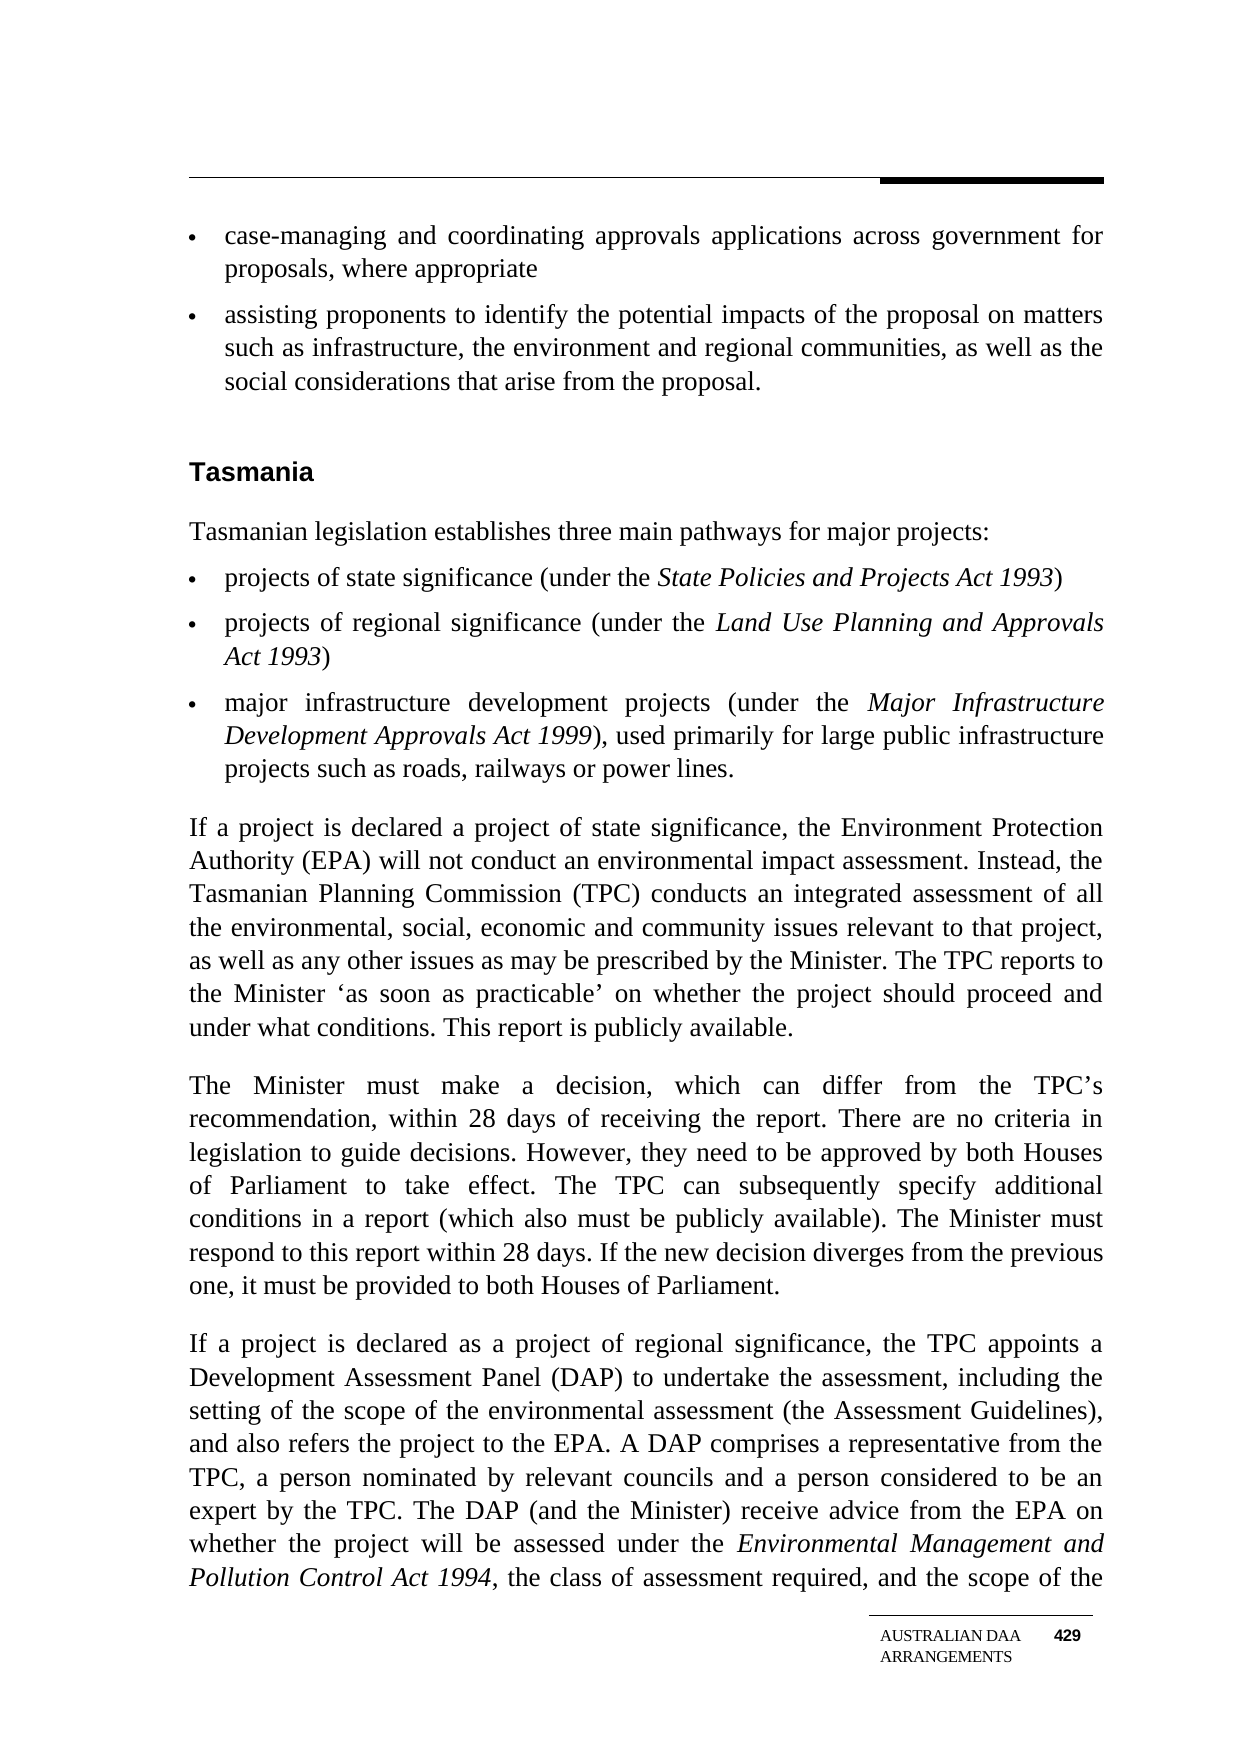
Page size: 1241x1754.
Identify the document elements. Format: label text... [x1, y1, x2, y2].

list major infrastructure development projects (under the Major Infrastructure Development Approvals Act 1999), used primarily for large public infrastructure projects such as roads, railways or power lines. [189, 683, 1104, 783]
list projects of state significance (under the State Policies and Projects Act 1993) [189, 558, 1104, 592]
subtitle Tasmania [189, 454, 1104, 488]
list projects of regional significance (under the Land Use Planning and Approvals Act 1993) [189, 604, 1104, 671]
list case-managing and coordinating approvals applications across government for proposals, where appropriate [189, 217, 1104, 283]
list assisting proponents to identify the potential impacts of the proposal on matters such as infrastructure, the environment and regional communities, as well as the social considerations that arise from the proposal. [189, 296, 1104, 396]
text Tasmanian legislation establishes three main pathways for major projects: [189, 513, 1104, 546]
text If a project is declared a project of state significance, the Environment Protection Authority (EPA) will not conduct an environmental impact assessment. Instead, the Tasmanian Planning Commission (TPC) conducts an integrated assessment of all the environmental, social, economic and community issues relevant to that project, as well as any other issues as may be prescribed by the Minister. The TPC reports to the Minister ‘as soon as practicable’ on whether the project should proceed and under what conditions. This report is publicly available. [189, 808, 1104, 1042]
text The Minister must make a decision, which can differ from the TPC’s recommendation, within 28 days of receiving the report. There are no criteria in legislation to guide decisions. However, they need to be approved by both Houses of Parliament to take effect. The TPC can subsequently specify additional conditions in a report (which also must be publicly available). The Minister must respond to this report within 28 days. If the new decision diverges from the previous one, it must be provided to both Houses of Parliament. [189, 1067, 1104, 1300]
